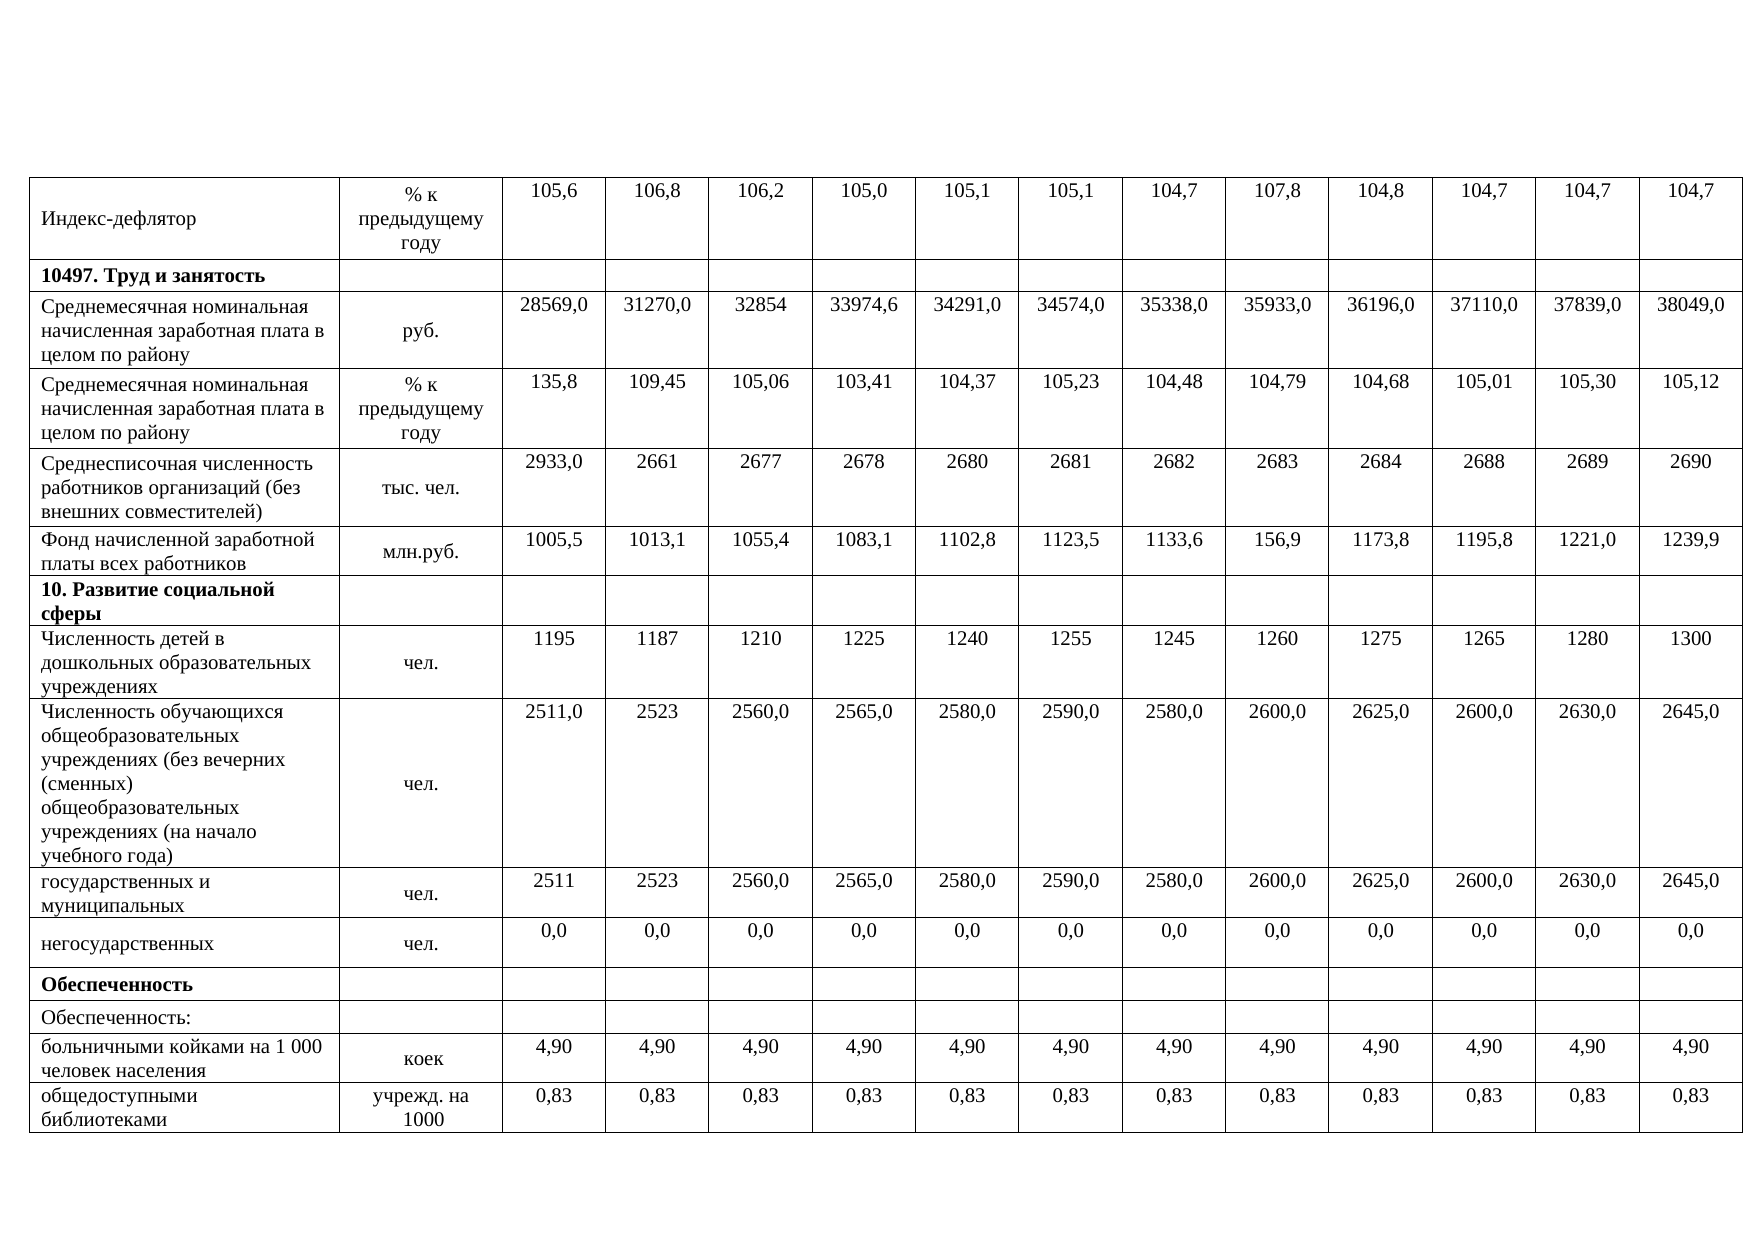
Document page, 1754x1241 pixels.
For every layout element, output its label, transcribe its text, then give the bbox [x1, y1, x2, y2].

table_cell 104,79 [1226, 369, 1328, 447]
table_cell [1640, 1001, 1742, 1032]
table_cell 1083,1 [813, 527, 915, 575]
table_cell 1225 [813, 626, 915, 698]
table_cell 2560,0 [709, 868, 812, 917]
table_cell 36196,0 [1329, 292, 1432, 368]
table_cell 1055,4 [709, 527, 812, 575]
table_cell 34574,0 [1019, 292, 1122, 368]
table_cell 37839,0 [1536, 292, 1639, 368]
table_cell 1265 [1433, 626, 1535, 698]
table_cell [1226, 968, 1328, 1000]
table_cell 4,90 [1433, 1034, 1535, 1082]
table_cell [1433, 576, 1535, 624]
table_cell [503, 1001, 605, 1032]
table_cell 28569,0 [503, 292, 605, 368]
table_cell 2684 [1329, 449, 1432, 526]
table_cell 105,1 [916, 178, 1018, 258]
table_cell 2600,0 [1433, 699, 1535, 867]
table_cell [1536, 1001, 1639, 1032]
table_cell 2580,0 [916, 699, 1018, 867]
table_cell 31270,0 [606, 292, 708, 368]
table_cell 4,90 [1226, 1034, 1328, 1082]
table_cell 2678 [813, 449, 915, 526]
table_cell 156,9 [1226, 527, 1328, 575]
table_cell [1226, 576, 1328, 624]
table_cell % к предыдущему году [340, 178, 502, 258]
table_cell 0,0 [1329, 918, 1432, 967]
table_cell 104,7 [1536, 178, 1639, 258]
table_cell 104,7 [1123, 178, 1225, 258]
table_cell [1536, 260, 1639, 291]
table_cell 2560,0 [709, 699, 812, 867]
table_cell 104,8 [1329, 178, 1432, 258]
table_cell [1433, 968, 1535, 1000]
table_cell 104,68 [1329, 369, 1432, 447]
table_cell 2600,0 [1226, 699, 1328, 867]
table_cell 2677 [709, 449, 812, 526]
table_cell 10497. Труд и занятость [30, 260, 339, 291]
table_cell 2645,0 [1640, 699, 1742, 867]
table_cell 2630,0 [1536, 699, 1639, 867]
table_cell 2680 [916, 449, 1018, 526]
table_cell 2580,0 [916, 868, 1018, 917]
table_cell чел. [340, 918, 502, 967]
table_cell 2523 [606, 868, 708, 917]
table_cell 1210 [709, 626, 812, 698]
table_cell 10. Развитие социальной сферы [30, 576, 339, 624]
table_cell 105,12 [1640, 369, 1742, 447]
table_cell 0,0 [1536, 918, 1639, 967]
table_cell Фонд начисленной заработной платы всех работников [30, 527, 339, 575]
table_cell 1300 [1640, 626, 1742, 698]
table_cell 4,90 [916, 1034, 1018, 1082]
table_cell 2511,0 [503, 699, 605, 867]
table_cell 1260 [1226, 626, 1328, 698]
table_cell 2683 [1226, 449, 1328, 526]
table_cell [503, 576, 605, 624]
table_cell 1173,8 [1329, 527, 1432, 575]
table_cell 109,45 [606, 369, 708, 447]
table_cell 2688 [1433, 449, 1535, 526]
table_cell 37110,0 [1433, 292, 1535, 368]
table_cell [503, 260, 605, 291]
table_cell [1640, 968, 1742, 1000]
table_cell [1329, 968, 1432, 1000]
table_cell [1329, 1001, 1432, 1032]
table_cell Индекс-дефлятор [30, 178, 339, 258]
table_cell 1013,1 [606, 527, 708, 575]
table_cell 2523 [606, 699, 708, 867]
table_cell 105,6 [503, 178, 605, 258]
table_cell 105,1 [1019, 178, 1122, 258]
table_cell 1255 [1019, 626, 1122, 698]
table_cell [813, 576, 915, 624]
table_cell [709, 968, 812, 1000]
table_cell тыс. чел. [340, 449, 502, 526]
table_cell [503, 968, 605, 1000]
table_cell 0,0 [606, 918, 708, 967]
table_cell 104,37 [916, 369, 1018, 447]
table_cell Обеспеченность [30, 968, 339, 1000]
table_cell [1019, 1001, 1122, 1032]
table_cell 2600,0 [1433, 868, 1535, 917]
table_cell 106,8 [606, 178, 708, 258]
table_cell 38049,0 [1640, 292, 1742, 368]
table_cell 0,83 [1433, 1083, 1535, 1132]
table_cell [606, 260, 708, 291]
table_cell 0,0 [709, 918, 812, 967]
table_cell 4,90 [606, 1034, 708, 1082]
table_cell млн.руб. [340, 527, 502, 575]
table_cell 1245 [1123, 626, 1225, 698]
table_cell 35338,0 [1123, 292, 1225, 368]
table_cell 0,0 [1433, 918, 1535, 967]
table_cell 2933,0 [503, 449, 605, 526]
table_cell 2625,0 [1329, 868, 1432, 917]
table_cell 2590,0 [1019, 868, 1122, 917]
table_cell [606, 576, 708, 624]
table_cell 1221,0 [1536, 527, 1639, 575]
table_cell [340, 576, 502, 624]
table_cell 105,01 [1433, 369, 1535, 447]
table_cell больничными койками на 1 000 человек населения [30, 1034, 339, 1082]
table_cell [916, 1001, 1018, 1032]
table_cell % к предыдущему году [340, 369, 502, 447]
table_cell [813, 260, 915, 291]
table_cell 2580,0 [1123, 868, 1225, 917]
table_cell 2630,0 [1536, 868, 1639, 917]
table_cell 1133,6 [1123, 527, 1225, 575]
table_cell Обеспеченность: [30, 1001, 339, 1032]
table_cell [813, 1001, 915, 1032]
table_cell 0,0 [1640, 918, 1742, 967]
table_cell 2625,0 [1329, 699, 1432, 867]
table_cell негосударственных [30, 918, 339, 967]
table_cell [340, 1001, 502, 1032]
table_cell Среднемесячная номинальная начисленная заработная плата в целом по району [30, 292, 339, 368]
table_cell 2580,0 [1123, 699, 1225, 867]
table_cell 2565,0 [813, 868, 915, 917]
table_cell 0,83 [1123, 1083, 1225, 1132]
table_cell 0,83 [1536, 1083, 1639, 1132]
table_cell [1536, 576, 1639, 624]
table_cell 0,0 [916, 918, 1018, 967]
table_cell [1123, 260, 1225, 291]
table_cell Среднемесячная номинальная начисленная заработная плата в целом по району [30, 369, 339, 447]
table_cell 0,83 [1019, 1083, 1122, 1132]
table_cell 1187 [606, 626, 708, 698]
table_cell 0,83 [709, 1083, 812, 1132]
table_cell руб. [340, 292, 502, 368]
table_cell коек [340, 1034, 502, 1082]
table_cell [1123, 576, 1225, 624]
table_cell 1195 [503, 626, 605, 698]
table_cell 1275 [1329, 626, 1432, 698]
table_cell 106,2 [709, 178, 812, 258]
table_cell 2511 [503, 868, 605, 917]
table_cell [709, 260, 812, 291]
table_cell государственных и муниципальных [30, 868, 339, 917]
table_cell [1226, 1001, 1328, 1032]
table_cell 2689 [1536, 449, 1639, 526]
table_cell Среднесписочная численность работников организаций (без внешних совместителей) [30, 449, 339, 526]
table_cell 2600,0 [1226, 868, 1328, 917]
table_cell 0,0 [503, 918, 605, 967]
table_cell [709, 576, 812, 624]
table_cell 2645,0 [1640, 868, 1742, 917]
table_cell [340, 1083, 502, 1132]
table_cell [1329, 576, 1432, 624]
table_cell [606, 1001, 708, 1032]
table_cell 1102,8 [916, 527, 1018, 575]
table_cell 4,90 [1536, 1034, 1639, 1082]
table_cell [1433, 260, 1535, 291]
table_cell [1123, 968, 1225, 1000]
table_cell чел. [340, 699, 502, 867]
table_cell 105,06 [709, 369, 812, 447]
table_cell [916, 260, 1018, 291]
table_cell 0,83 [1226, 1083, 1328, 1132]
table_cell 1240 [916, 626, 1018, 698]
table_cell [1019, 260, 1122, 291]
table_cell [1536, 968, 1639, 1000]
table_cell 104,48 [1123, 369, 1225, 447]
table_cell 103,41 [813, 369, 915, 447]
table_cell 34291,0 [916, 292, 1018, 368]
table_cell 105,23 [1019, 369, 1122, 447]
table_cell [606, 968, 708, 1000]
table_cell 107,8 [1226, 178, 1328, 258]
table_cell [30, 1083, 339, 1132]
table_cell 1280 [1536, 626, 1639, 698]
table_cell 105,0 [813, 178, 915, 258]
table_cell 2682 [1123, 449, 1225, 526]
table_cell [1226, 260, 1328, 291]
table_cell 2681 [1019, 449, 1122, 526]
table_cell 0,83 [1329, 1083, 1432, 1132]
table_cell 4,90 [503, 1034, 605, 1082]
table_cell 0,83 [503, 1083, 605, 1132]
table_cell [1019, 576, 1122, 624]
table_cell 0,0 [1019, 918, 1122, 967]
table_cell 1123,5 [1019, 527, 1122, 575]
table_cell 4,90 [1329, 1034, 1432, 1082]
table_cell 4,90 [1123, 1034, 1225, 1082]
table_cell 2565,0 [813, 699, 915, 867]
table_cell 105,30 [1536, 369, 1639, 447]
table_cell чел. [340, 868, 502, 917]
table_cell [916, 576, 1018, 624]
table_cell [1019, 968, 1122, 1000]
table_cell 1239,9 [1640, 527, 1742, 575]
table_cell 0,83 [813, 1083, 915, 1132]
table_cell 32854 [709, 292, 812, 368]
table_cell 104,7 [1433, 178, 1535, 258]
table_cell 0,83 [606, 1083, 708, 1132]
table_cell [709, 1001, 812, 1032]
table_cell 104,7 [1640, 178, 1742, 258]
table_cell 33974,6 [813, 292, 915, 368]
table_cell [916, 968, 1018, 1000]
table_cell 0,83 [1640, 1083, 1742, 1132]
table_cell 0,0 [1123, 918, 1225, 967]
table_cell [1329, 260, 1432, 291]
table_cell [1433, 1001, 1535, 1032]
table_cell 2590,0 [1019, 699, 1122, 867]
table_cell 4,90 [1019, 1034, 1122, 1082]
table_cell [813, 968, 915, 1000]
table_cell 135,8 [503, 369, 605, 447]
table_cell [340, 260, 502, 291]
table_cell чел. [340, 626, 502, 698]
table_cell [1640, 576, 1742, 624]
table_cell 0,0 [1226, 918, 1328, 967]
table_cell 0,0 [813, 918, 915, 967]
table_cell Численность детей в дошкольных образовательных учреждениях [30, 626, 339, 698]
table_cell 4,90 [709, 1034, 812, 1082]
table_cell 4,90 [813, 1034, 915, 1082]
table_cell [340, 968, 502, 1000]
table_cell Численность обучающихся общеобразовательных учреждениях (без вечерних (сменных) общеобразовательных учреждениях (на начало учебного года) [30, 699, 339, 867]
table_cell 2690 [1640, 449, 1742, 526]
table_cell 1005,5 [503, 527, 605, 575]
table_cell 0,83 [916, 1083, 1018, 1132]
table_cell 2661 [606, 449, 708, 526]
table_cell 4,90 [1640, 1034, 1742, 1082]
table_cell [1123, 1001, 1225, 1032]
table_cell 35933,0 [1226, 292, 1328, 368]
table_cell [1640, 260, 1742, 291]
table_cell 1195,8 [1433, 527, 1535, 575]
